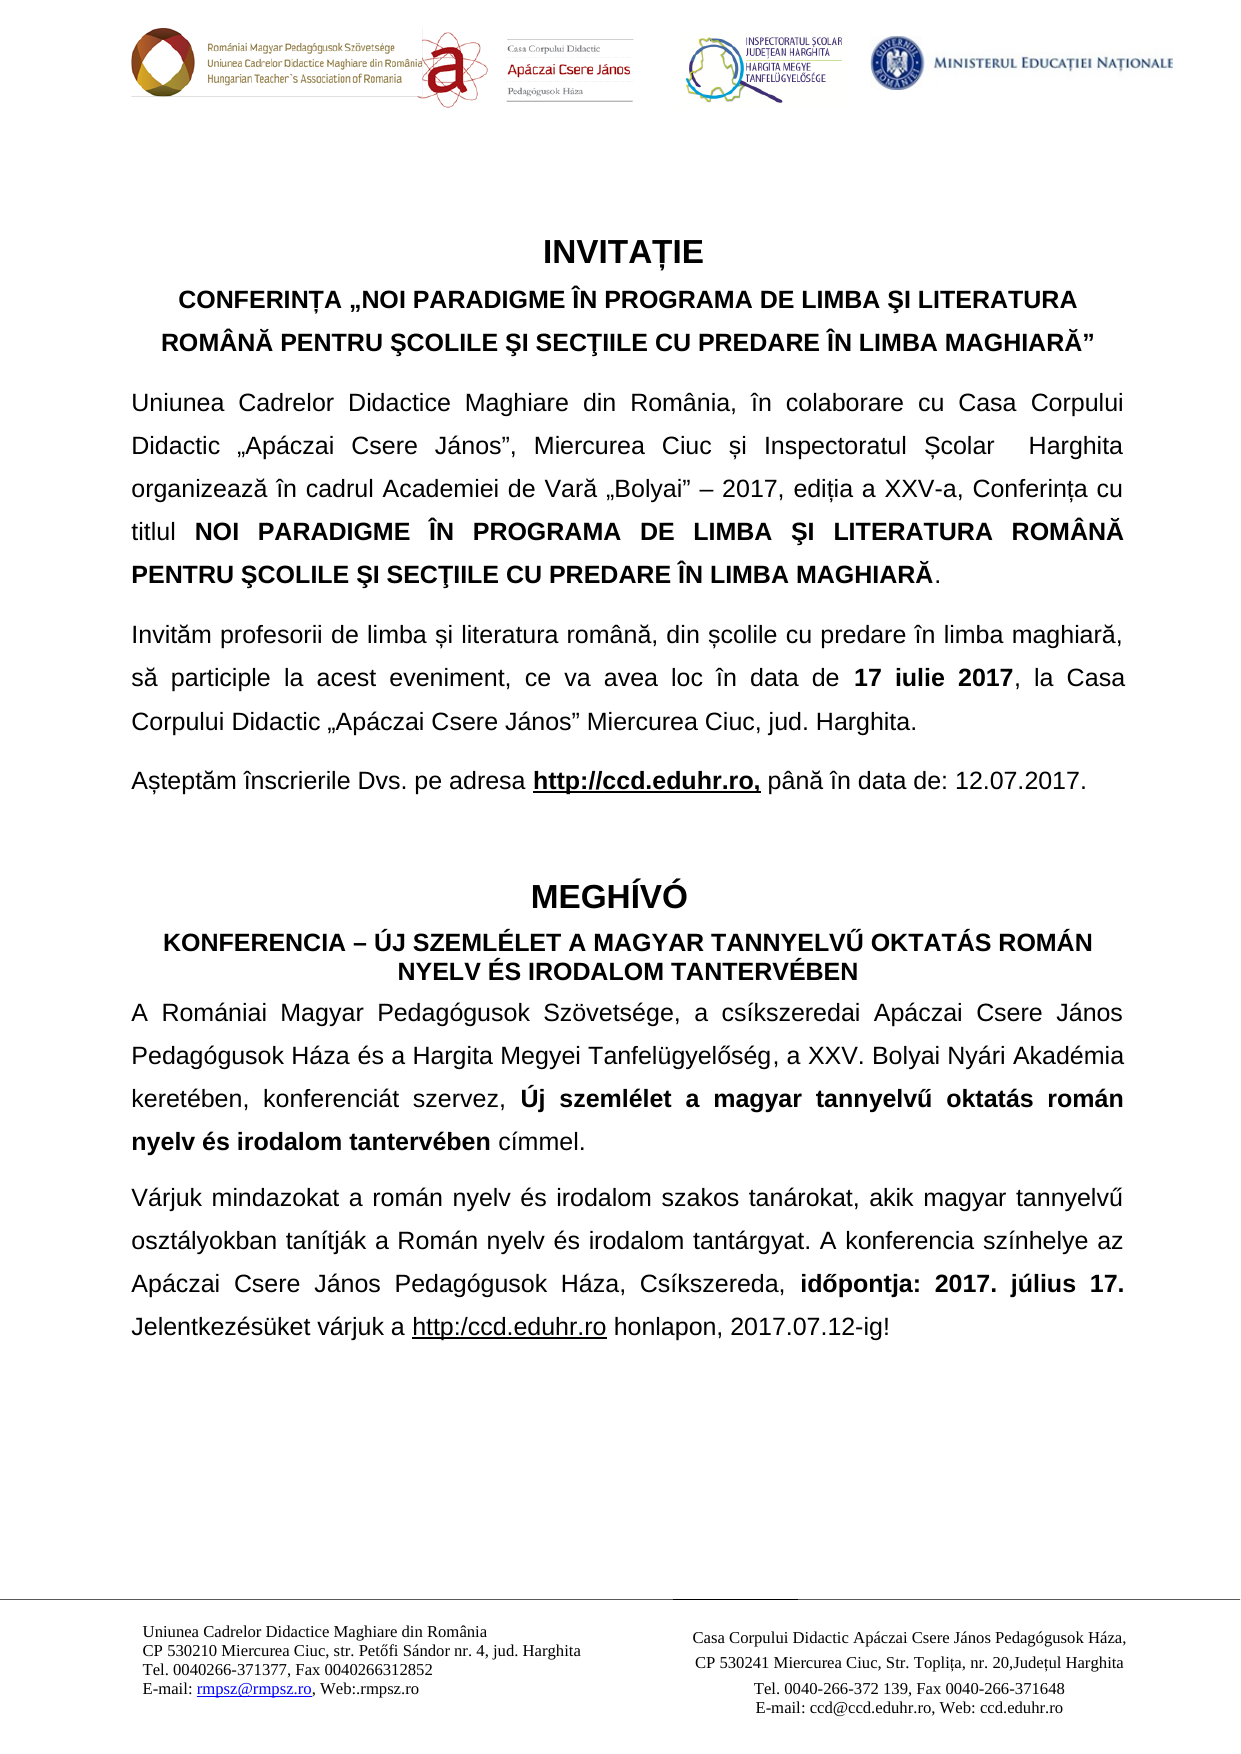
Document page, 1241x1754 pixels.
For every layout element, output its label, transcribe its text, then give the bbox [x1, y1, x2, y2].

picture [681, 31, 849, 110]
text Várjuk mindazokat a román nyelv és irodalom szakos tanárokat, akik magyar tannyelvű osztályokban tanítják a Román nyelv és irodalom tantárgyat. A konferencia színhelye az Apáczai Csere János Pedagógusok Háza, Csíkszereda, időpontja: 2017. július 17. Jelentkezésüket várjuk a http:/ccd.eduhr.ro honlapon, 2017.07.12-ig! [131, 1183, 1125, 1341]
text Invităm profesorii de limba și literatura română, din școlile cu predare în limba maghiară, să participle la acest eveniment, ce va avea loc în data de 17 iulie 2017, la Casa Corpului Didactic „Apáczai Csere János” Miercurea Ciuc, jud. Harghita. [131, 620, 1125, 735]
text Așteptăm înscrierile Dvs. pe adresa http://ccd.eduhr.ro, până în data de: 12.07.2017. [131, 766, 1125, 795]
text Uniunea Cadrelor Didactice Maghiare din România, în colaborare cu Casa Corpului Didactic „Apáczai Csere János”, Miercurea Ciuc și Inspectoratul Școlar Harghita organizează în cadrul Academiei de Vară „Bolyai” – 2017, ediția a XXV-a, Conferința cu titlul NOI PARADIGME ÎN PROGRAMA DE LIMBA ŞI LITERATURA ROMÂNĂ PENTRU ŞCOLILE ŞI SECŢIILE CU PREDARE ÎN LIMBA MAGHIARĂ. [131, 388, 1125, 589]
text A Romániai Magyar Pedagógusok Szövetsége, a csíkszeredai Apáczai Csere János Pedagógusok Háza és a Hargita Megyei Tanfelügyelőség, a XXV. Bolyai Nyári Akadémia keretében, konferenciát szervez, Új szemlélet a magyar tannyelvű oktatás román nyelv és irodalom tantervében címmel. [131, 998, 1125, 1156]
text MEGHÍVÓ [94, 877, 1125, 915]
picture [870, 36, 1173, 90]
text KONFERENCIA – ÚJ SZEMLÉLET A MAGYAR TANNYELVŰ OKTATÁS ROMÁN NYELV ÉS IRODALOM TANTERVÉBEN [131, 928, 1125, 985]
picture [131, 28, 636, 110]
text INVITAȚIE CONFERINȚA „NOI PARADIGME ÎN PROGRAMA DE LIMBA ŞI LITERATURA ROMÂNĂ PENTRU ŞCOLILE ŞI SECŢIILE CU PREDARE ÎN LIMBA MAGHIARĂ” [131, 232, 1125, 357]
